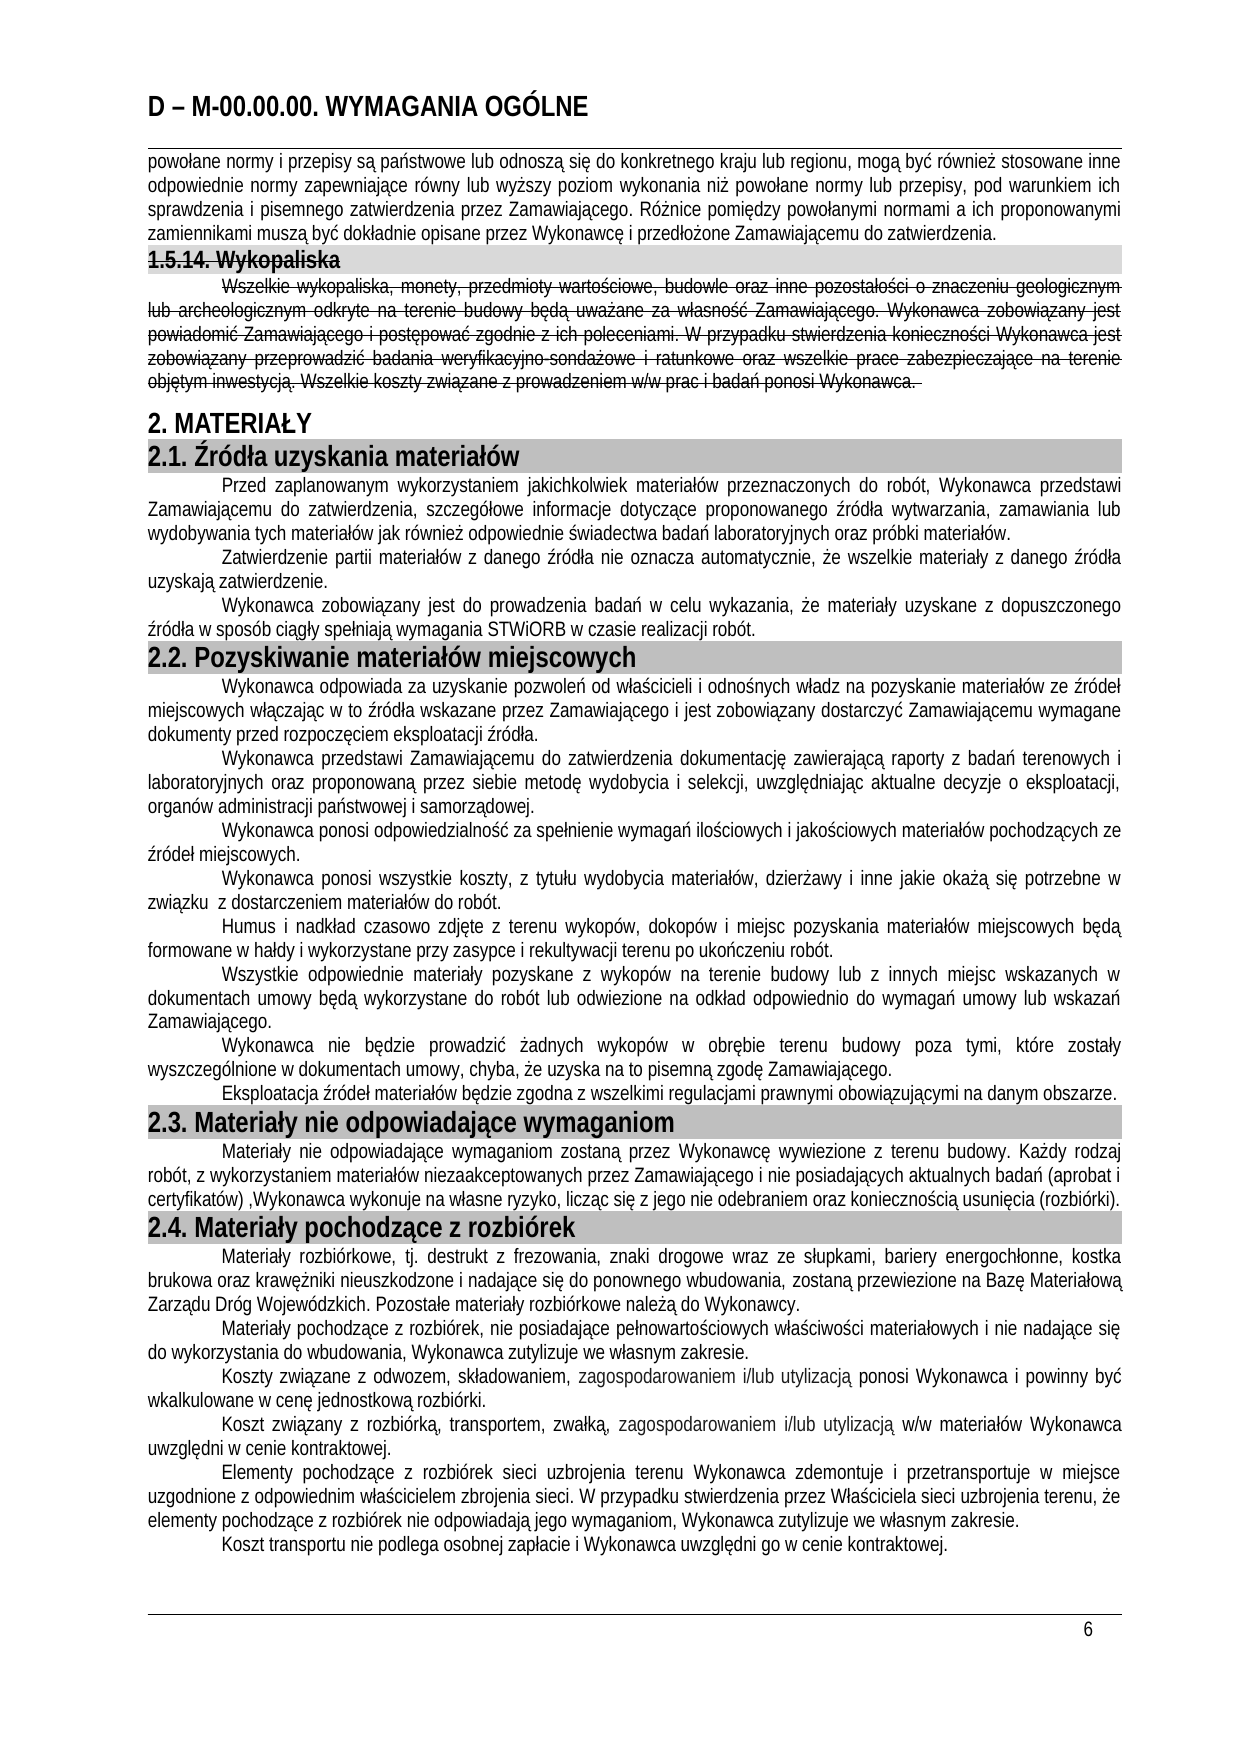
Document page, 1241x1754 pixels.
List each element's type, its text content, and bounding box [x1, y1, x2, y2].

text Wykonawca ponosi wszystkie koszty, z tytułu wydobycia materiałów, dzierżawy i inne jakie okażą się potrzebne w związku z dostarczeniem materiałów do robót. [148, 866, 1122, 913]
text Materiały rozbiórkowe, tj. destrukt z frezowania, znaki drogowe wraz ze słupkami, bariery energochłonne, kostka brukowa oraz krawężniki nieuszkodzone i nadające się do ponownego wbudowania, zostaną przewiezione na Bazę Materiałową Zarządu Dróg Wojewódzkich. Pozostałe materiały rozbiórkowe należą do Wykonawcy. [148, 1244, 1122, 1316]
subtitle 2.3. Materiały nie odpowiadające wymaganiom [148, 1105, 1122, 1139]
text Wszelkie wykopaliska, monety, przedmioty wartościowe, budowle oraz inne pozostałości o znaczeniu geologicznym lub archeologicznym odkryte na terenie budowy będą uważane za własność Zamawiającego. Wykonawca zobowiązany jest powiadomić Zamawiającego i postępować zgodnie z ich poleceniami. W przypadku stwierdzenia konieczności Wykonawca jest zobowiązany przeprowadzić badania weryfikacyjno-sondażowe i ratunkowe oraz wszelkie prace zabezpieczające na terenie objętym inwestycją. Wszelkie koszty związane z prowadzeniem w/w prac i badań ponosi Wykonawca. [148, 274, 1122, 335]
text Przed zaplanowanym wykorzystaniem jakichkolwiek materiałów przeznaczonych do robót, Wykonawca przedstawi Zamawiającemu do zatwierdzenia, szczegółowe informacje dotyczące proponowanego źródła wytwarzania, zamawiania lub wydobywania tych materiałów jak również odpowiednie świadectwa badań laboratoryjnych oraz próbki materiałów. [148, 473, 1122, 545]
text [148, 149, 1122, 245]
text Koszty związane z odwozem, składowaniem, zagospodarowaniem i/lub utylizacją ponosi Wykonawca i powinny być wkalkulowane w cenę jednostkową rozbiórki. [148, 1364, 1122, 1412]
text Koszt związany z rozbiórką, transportem, zwałką, zagospodarowaniem i/lub utylizacją w/w materiałów Wykonawca uwzględni w cenie kontraktowej. [148, 1412, 1122, 1459]
text Zatwierdzenie partii materiałów z danego źródła nie oznacza automatycznie, że wszelkie materiały z danego źródła uzyskają zatwierdzenie. [148, 545, 1122, 593]
text Humus i nadkład czasowo zdjęte z terenu wykopów, dokopów i miejsc pozyskania materiałów miejscowych będą formowane w hałdy i wykorzystane przy zasypce i rekultywacji terenu po ukończeniu robót. [148, 913, 1122, 961]
text Wykonawca przedstawi Zamawiającemu do zatwierdzenia dokumentację zawierającą raporty z badań terenowych i laboratoryjnych oraz proponowaną przez siebie metodę wydobycia i selekcji, uwzględniając aktualne decyzje o eksploatacji, organów administracji państwowej i samorządowej. [148, 746, 1122, 818]
text Wykonawca nie będzie prowadzić żadnych wykopów w obrębie terenu budowy poza tymi, które zostały wyszczególnione w dokumentach umowy, chyba, że uzyska na to pisemną zgodę Zamawiającego. [148, 1033, 1122, 1081]
subtitle 2.4. Materiały pochodzące z rozbiórek [148, 1211, 1122, 1244]
text Koszt transportu nie podlega osobnej zapłacie i Wykonawca uwzględni go w cenie kontraktowej. [148, 1531, 1122, 1555]
subtitle 1.5.14. Wykopaliska [148, 245, 1122, 274]
subtitle 2.2. Pozyskiwanie materiałów miejscowych [148, 641, 1122, 674]
subtitle 2.1. Źródła uzyskania materiałów [148, 439, 1122, 473]
text Materiały pochodzące z rozbiórek, nie posiadające pełnowartościowych właściwości materiałowych i nie nadające się do wykorzystania do wbudowania, Wykonawca zutylizuje we własnym zakresie. [148, 1316, 1122, 1364]
text Elementy pochodzące z rozbiórek sieci uzbrojenia terenu Wykonawca zdemontuje i przetransportuje w miejsce uzgodnione z odpowiednim właścicielem zbrojenia sieci. W przypadku stwierdzenia przez Właściciela sieci uzbrojenia terenu, że elementy pochodzące z rozbiórek nie odpowiadają jego wymaganiom, Wykonawca zutylizuje we własnym zakresie. [148, 1459, 1122, 1531]
text Wykonawca zobowiązany jest do prowadzenia badań w celu wykazania, że materiały uzyskane z dopuszczonego źródła w sposób ciągły spełniają wymagania STWiORB w czasie realizacji robót. [148, 593, 1122, 641]
text Eksploatacja źródeł materiałów będzie zgodna z wszelkimi regulacjami prawnymi obowiązującymi na danym obszarze. [148, 1081, 1122, 1105]
text Materiały nie odpowiadające wymaganiom zostaną przez Wykonawcę wywiezione z terenu budowy. Każdy rodzaj robót, z wykorzystaniem materiałów niezaakceptowanych przez Zamawiającego i nie posiadających aktualnych badań (aprobat i certyfikatów) ,Wykonawca wykonuje na własne ryzyko, licząc się z jego nie odebraniem oraz koniecznością usunięcia (rozbiórki). [148, 1139, 1122, 1211]
text Wykonawca odpowiada za uzyskanie pozwoleń od właścicieli i odnośnych władz na pozyskanie materiałów ze źródeł miejscowych włączając w to źródła wskazane przez Zamawiającego i jest zobowiązany dostarczyć Zamawiającemu wymagane dokumenty przed rozpoczęciem eksploatacji źródła. [148, 674, 1122, 746]
subtitle 2. MATERIAŁY [148, 406, 1122, 439]
text Wykonawca ponosi odpowiedzialność za spełnienie wymagań ilościowych i jakościowych materiałów pochodzących ze źródeł miejscowych. [148, 818, 1122, 866]
text Wszystkie odpowiednie materiały pozyskane z wykopów na terenie budowy lub z innych miejsc wskazanych w dokumentach umowy będą wykorzystane do robót lub odwiezione na odkład odpowiednio do wymagań umowy lub wskazań Zamawiającego. [148, 961, 1122, 1033]
